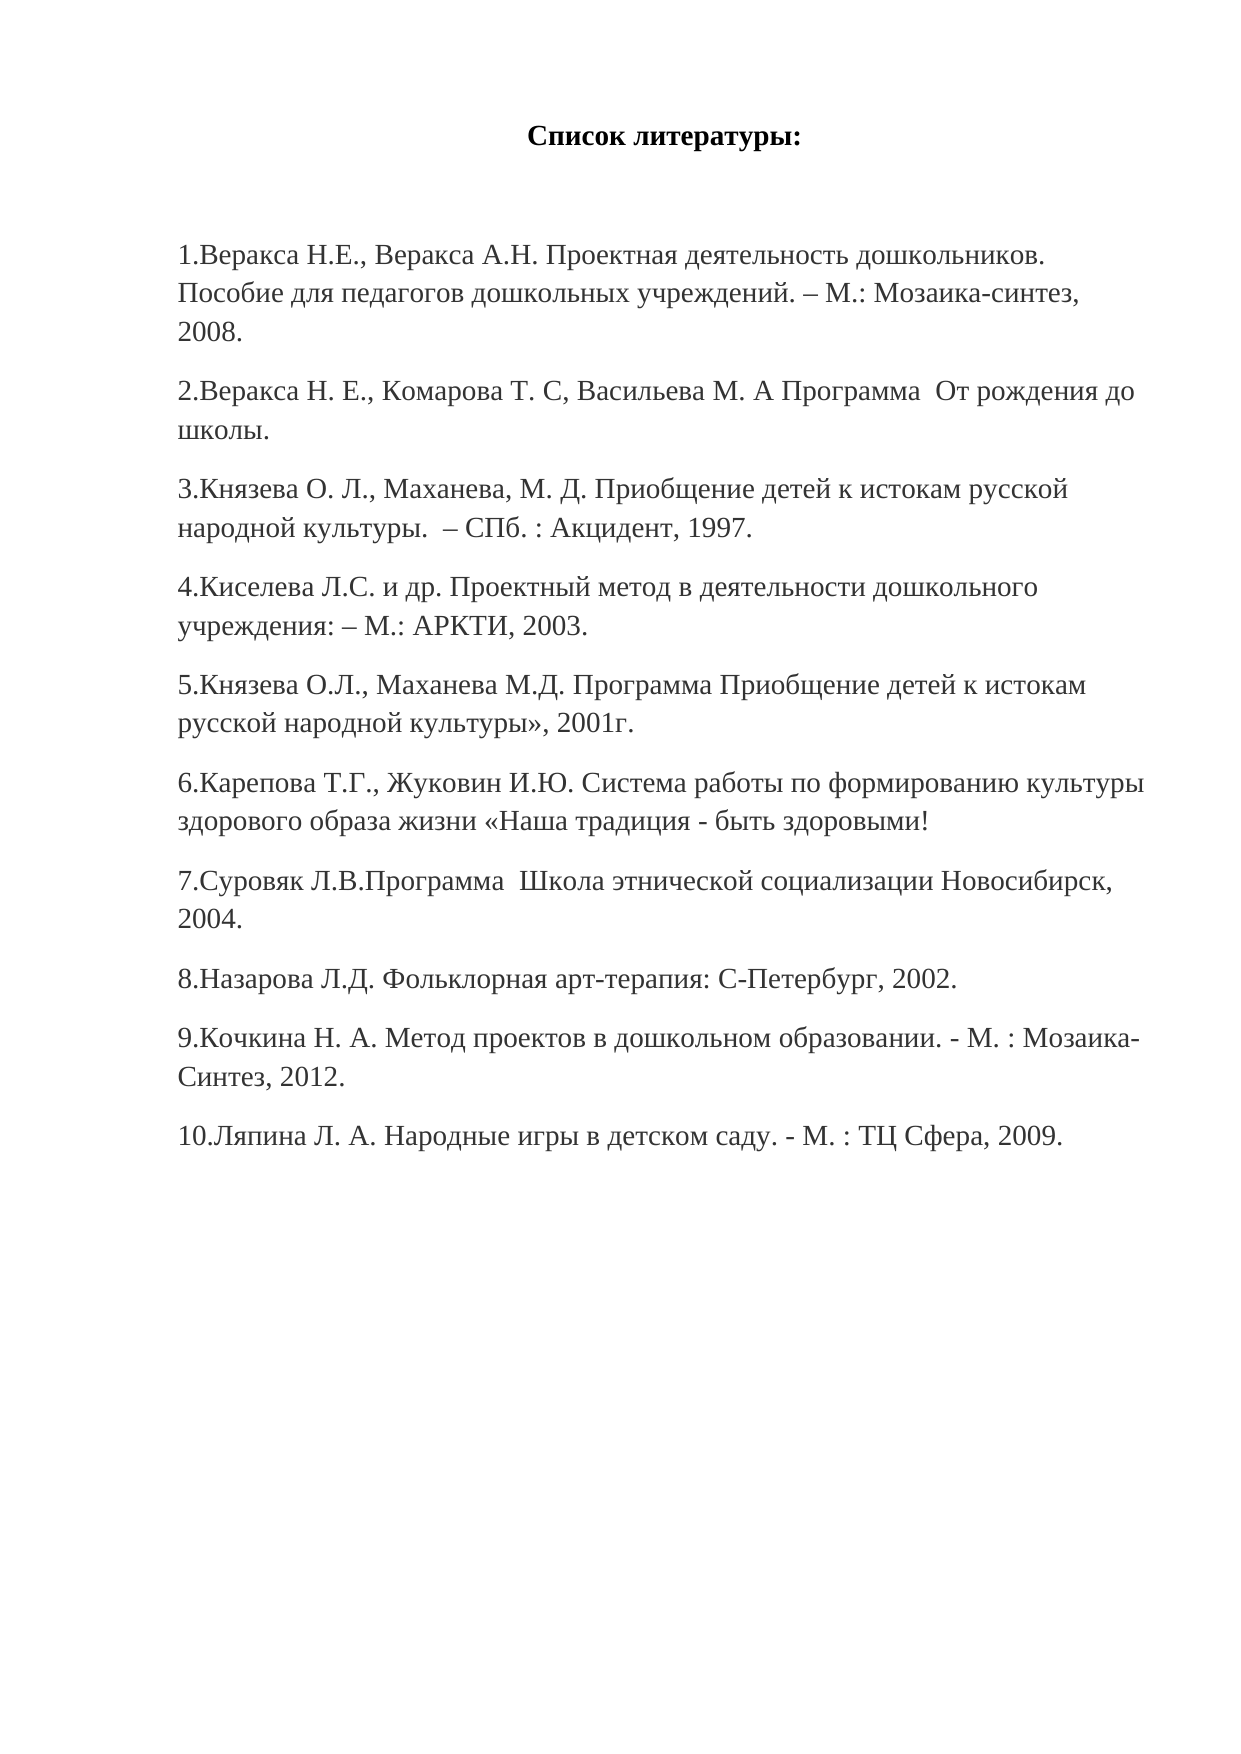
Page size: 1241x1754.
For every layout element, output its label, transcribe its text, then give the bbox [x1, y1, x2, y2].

text Список литературы: [177, 118, 1152, 152]
text 5.Князева О.Л., Маханева М.Д. Программа Приобщение детей к истокам русской народной культуры», 2001г. [177, 667, 1152, 739]
text 3.Князева О. Л., Маханева, М. Д. Приобщение детей к истокам русской народной культуры. – СПб. : Акцидент, 1997. [177, 471, 1152, 543]
text 9.Кочкина Н. А. Метод проектов в дошкольном образовании. - М. : Мозаика- Синтез, 2012. [177, 1020, 1152, 1092]
text 7.Суровяк Л.В.Программа Школа этнической социализации Новосибирск, 2004. [177, 863, 1152, 935]
text 8.Назарова Л.Д. Фольклорная арт-терапия: С-Петербург, 2002. [177, 961, 1152, 994]
text 1.Веракса Н.Е., Веракса А.Н. Проектная деятельность дошкольников. Пособие для педагогов дошкольных учреждений. – М.: Мозаика-синтез, 2008. [177, 237, 1152, 347]
text 4.Киселева Л.С. и др. Проектный метод в деятельности дошкольного учреждения: – М.: АРКТИ, 2003. [177, 569, 1152, 641]
text 10.Ляпина Л. А. Народные игры в детском саду. - М. : ТЦ Сфера, 2009. [177, 1118, 1152, 1152]
text 2.Веракса Н. Е., Комарова Т. С, Васильева М. А Программа От рождения до школы. [177, 373, 1152, 445]
text 6.Карепова Т.Г., Жуковин И.Ю. Система работы по формированию культуры здорового образа жизни «Наша традиция - быть здоровыми! [177, 765, 1152, 837]
